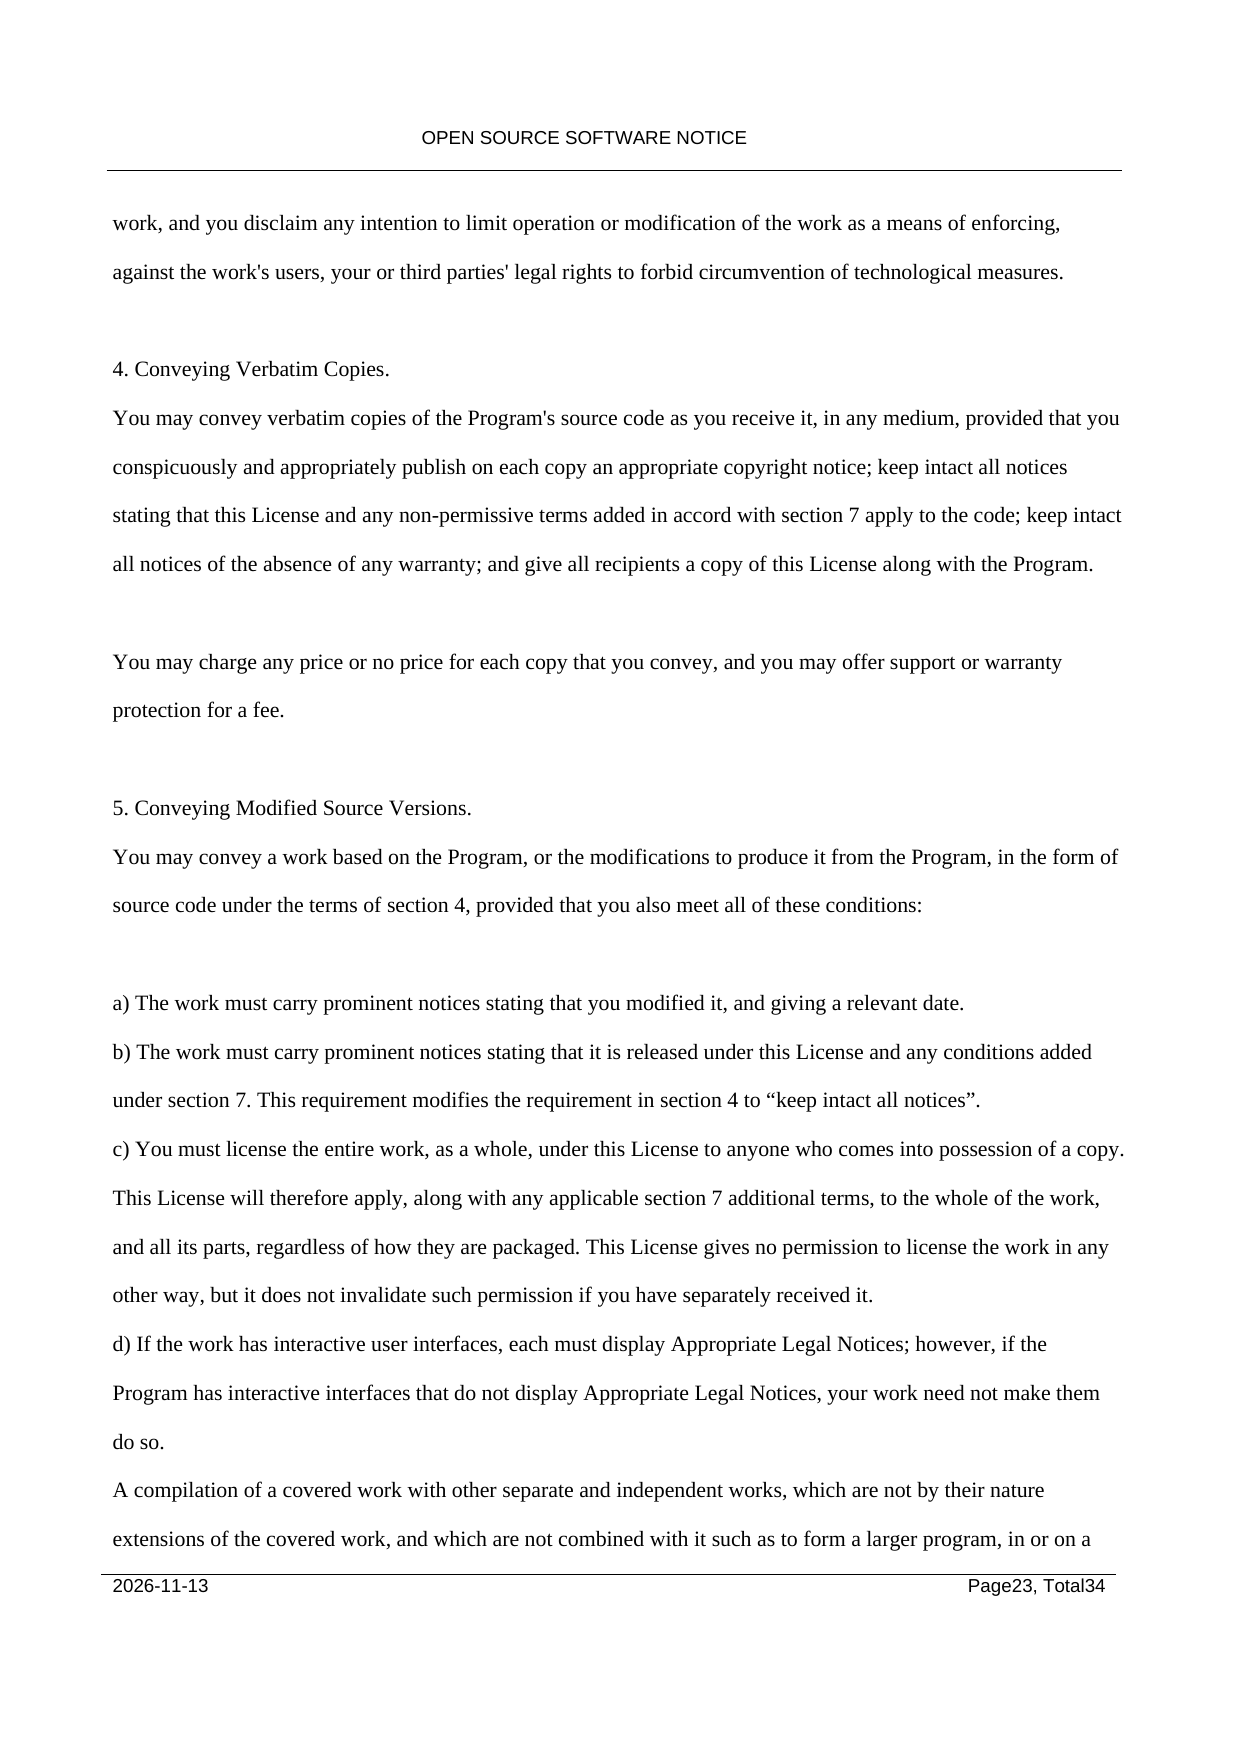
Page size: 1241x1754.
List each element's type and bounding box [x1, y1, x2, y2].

text [112, 206, 1128, 1555]
